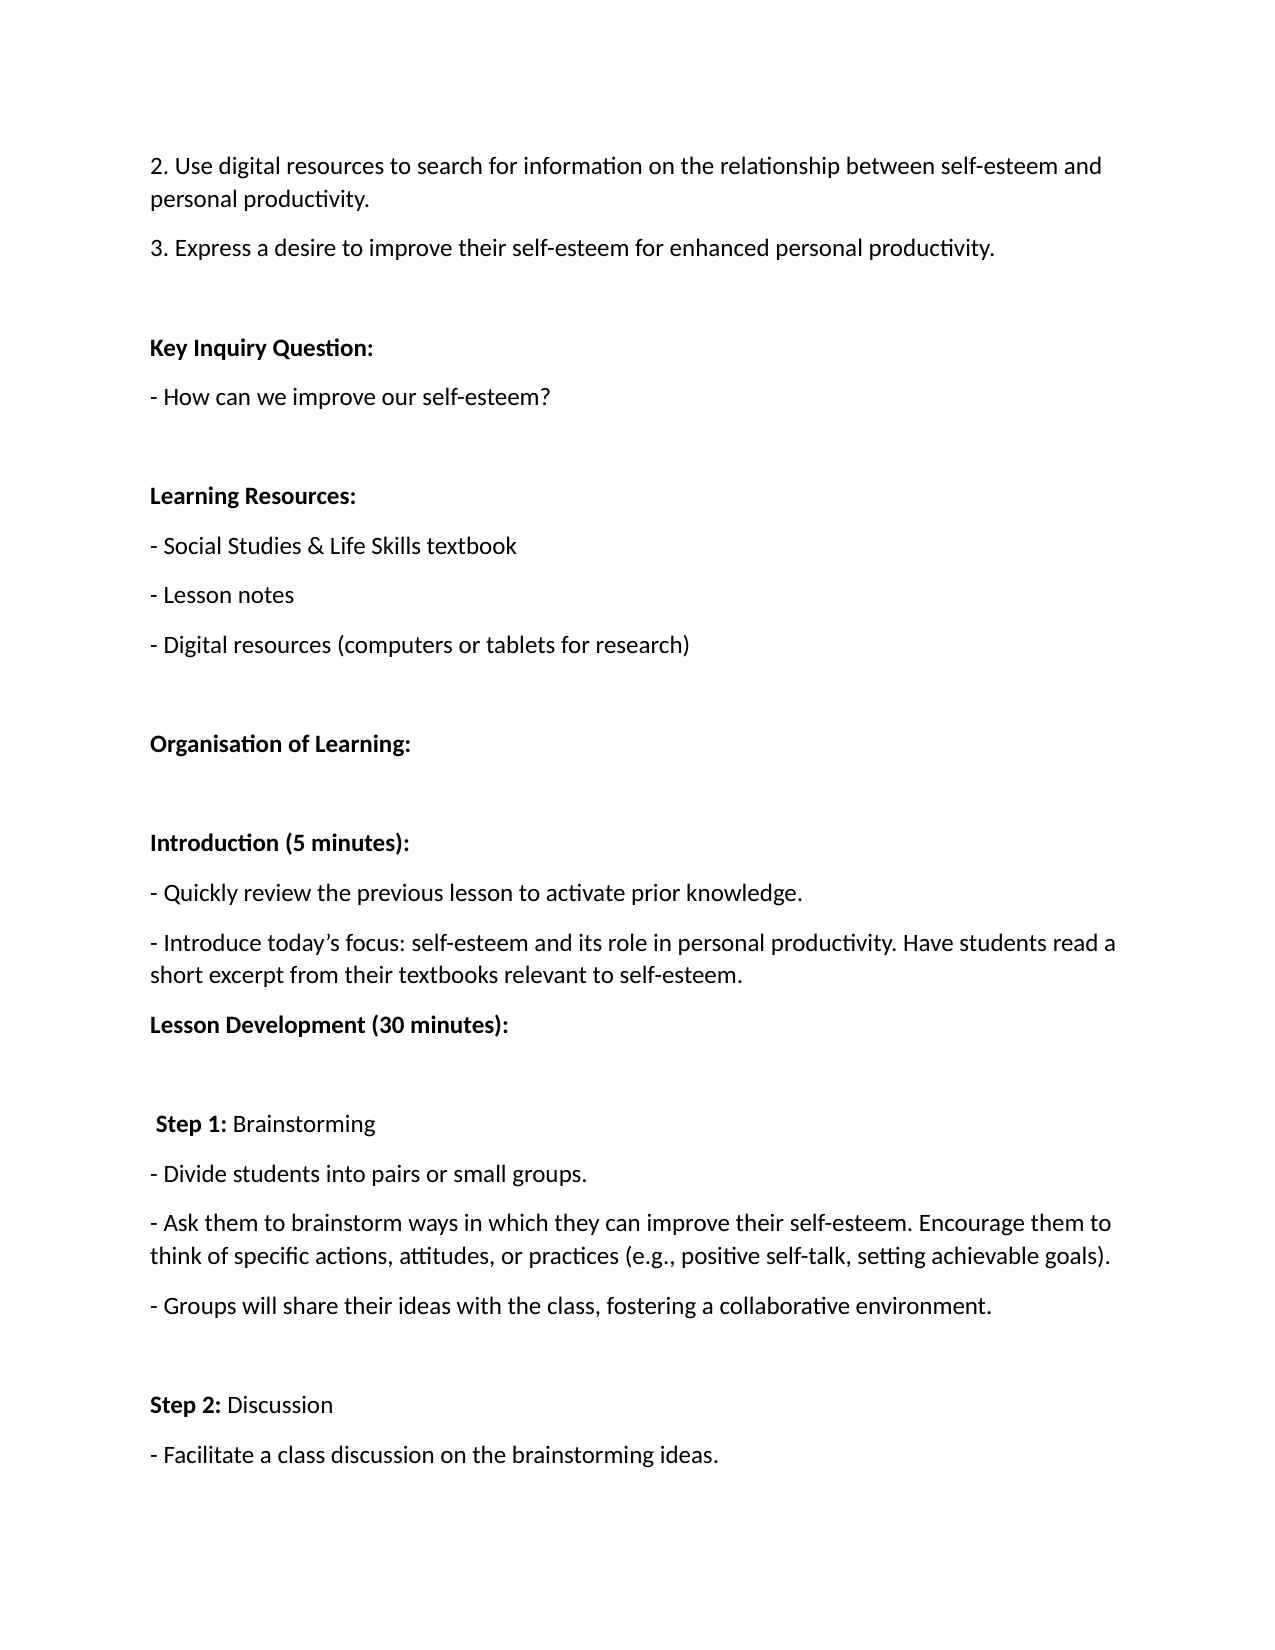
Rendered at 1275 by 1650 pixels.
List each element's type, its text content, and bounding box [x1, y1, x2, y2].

text - Introduce today’s focus: self-esteem and its role in personal productivity. Have students read a short excerpt from their textbooks relevant to self-esteem. [150, 927, 1125, 990]
text 2. Use digital resources to search for information on the relationship between self-esteem and personal productivity. [150, 150, 1125, 213]
text Step 2: Discussion [150, 1389, 1125, 1420]
text - How can we improve our self-esteem? [150, 381, 1125, 412]
text Key Inquiry Question: [150, 332, 1125, 362]
text Introduction (5 minutes): [150, 827, 1125, 858]
text - Groups will share their ideas with the class, fostering a collaborative environment. [150, 1290, 1125, 1321]
text Learning Resources: [150, 480, 1125, 511]
text - Quickly review the previous lesson to activate prior knowledge. [150, 877, 1125, 908]
text - Digital resources (computers or tablets for research) [150, 629, 1125, 660]
text Step 1: Brainstorming [150, 1108, 1125, 1139]
text - Ask them to brainstorm ways in which they can improve their self-esteem. Encourage them to think of specific actions, attitudes, or practices (e.g., positive self-talk, setting achievable goals). [150, 1207, 1125, 1271]
text Lesson Development (30 minutes): [150, 1009, 1125, 1040]
text 3. Express a desire to improve their self-esteem for enhanced personal productivity. [150, 232, 1125, 263]
text Organisation of Learning: [150, 728, 1125, 759]
text - Divide students into pairs or small groups. [150, 1158, 1125, 1188]
text - Facilitate a class discussion on the brainstorming ideas. [150, 1439, 1125, 1469]
text - Social Studies & Life Skills textbook [150, 530, 1125, 561]
text - Lesson notes [150, 579, 1125, 610]
